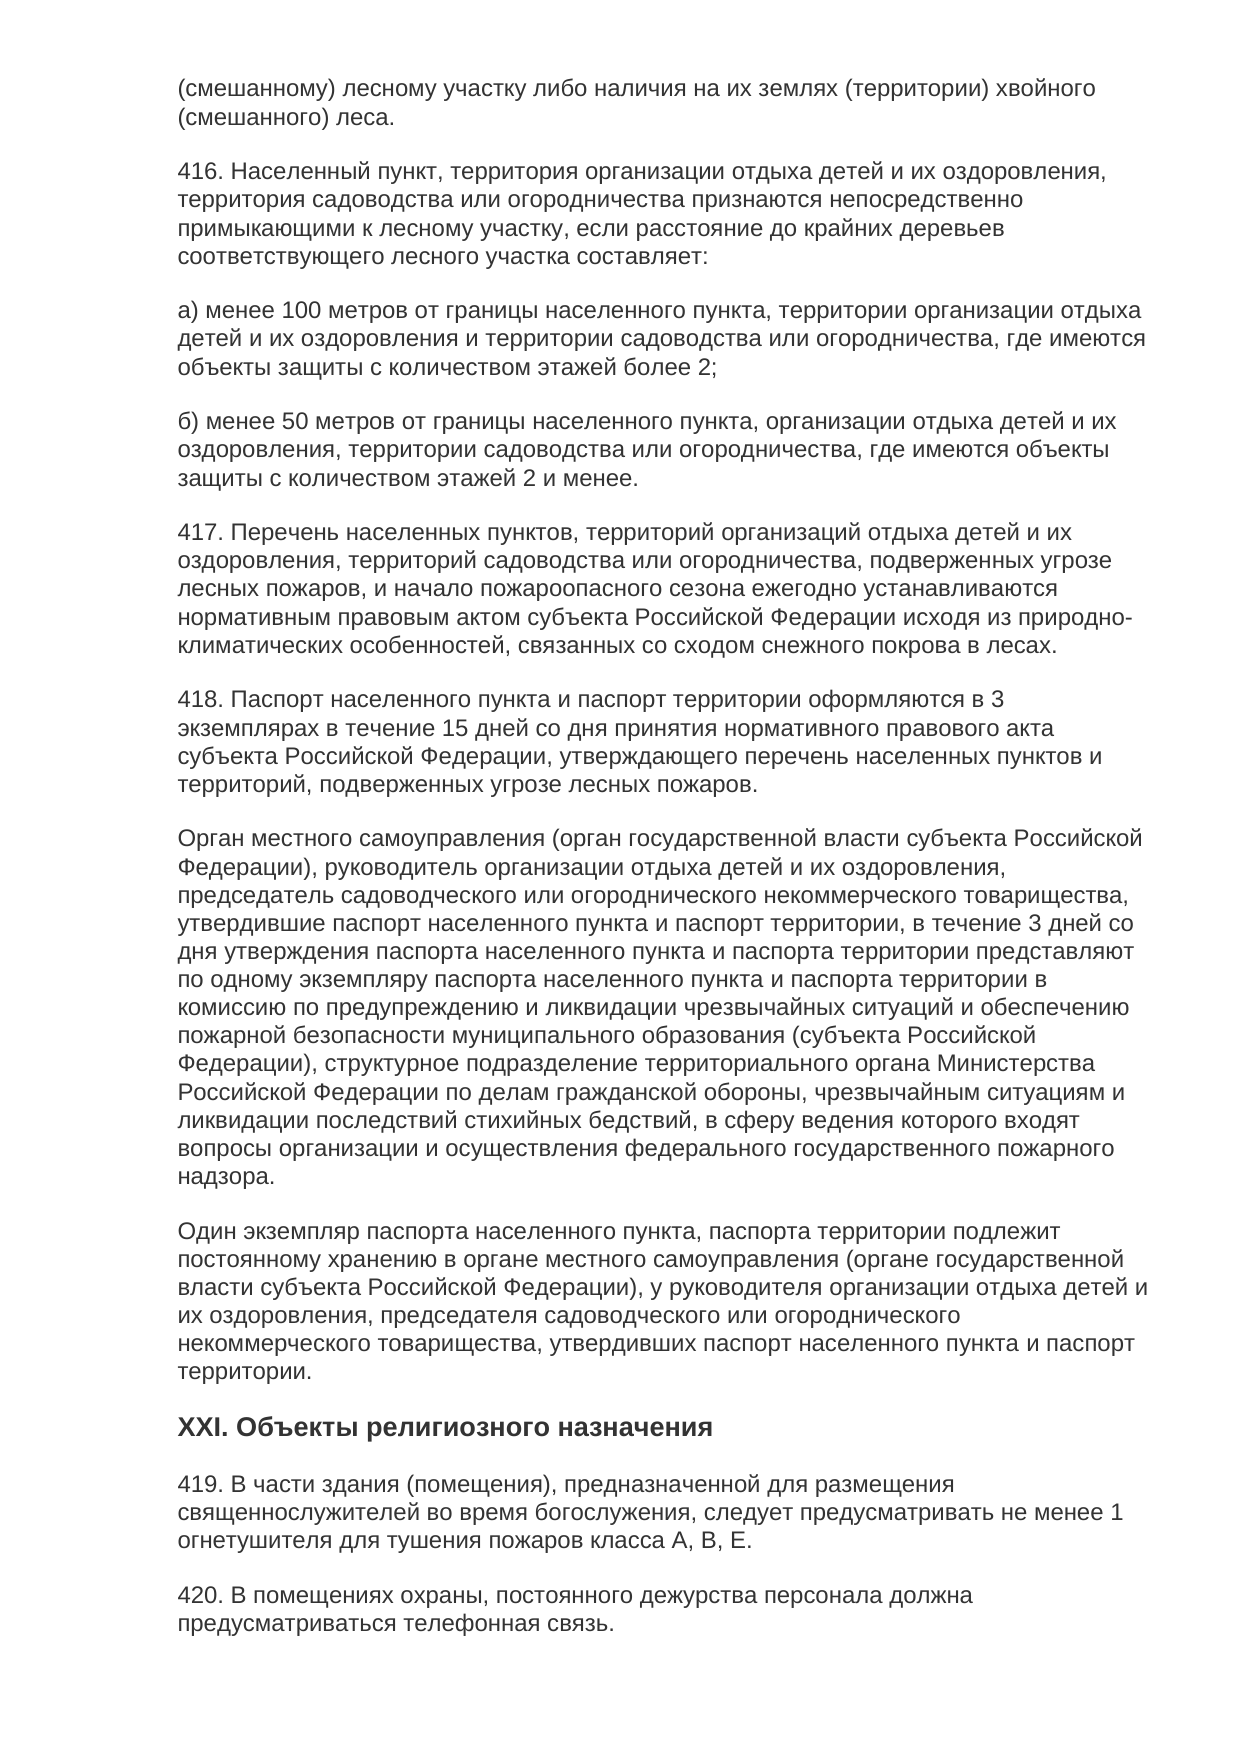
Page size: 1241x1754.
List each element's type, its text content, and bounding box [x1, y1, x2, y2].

text б) менее 50 метров от границы населенного пункта, организации отдыха детей и их оздоровления, территории садоводства или огородничества, где имеются объекты защиты с количеством этажей 2 и менее. [177, 407, 1152, 491]
text Орган местного самоуправления (орган государственной власти субъекта Российской Федерации), руководитель организации отдыха детей и их оздоровления, председатель садоводческого или огороднического некоммерческого товарищества, утвердившие паспорт населенного пункта и паспорт территории, в течение 3 дней со дня утверждения паспорта населенного пункта и паспорта территории представляют по одному экземпляру паспорта населенного пункта и паспорта территории в комиссию по предупреждению и ликвидации чрезвычайных ситуаций и обеспечению пожарной безопасности муниципального образования (субъекта Российской Федерации), структурное подразделение территориального органа Министерства Российской Федерации по делам гражданской обороны, чрезвычайным ситуациям и ликвидации последствий стихийных бедствий, в сферу ведения которого входят вопросы организации и осуществления федерального государственного пожарного надзора. [177, 824, 1152, 1189]
text 417. Перечень населенных пунктов, территорий организаций отдыха детей и их оздоровления, территорий садоводства или огородничества, подверженных угрозе лесных пожаров, и начало пожароопасного сезона ежегодно устанавливаются нормативным правовым актом субъекта Российской Федерации исходя из природно-климатических особенностей, связанных со сходом снежного покрова в лесах. [177, 518, 1152, 658]
text а) менее 100 метров от границы населенного пункта, территории организации отдыха детей и их оздоровления и территории садоводства или огородничества, где имеются объекты защиты с количеством этажей более 2; [177, 296, 1152, 380]
text 419. В части здания (помещения), предназначенной для размещения священнослужителей во время богослужения, следует предусматривать не менее 1 огнетушителя для тушения пожаров класса А, В, Е. [177, 1469, 1152, 1553]
text 418. Паспорт населенного пункта и паспорт территории оформляются в 3 экземплярах в течение 15 дней со дня принятия нормативного правового акта субъекта Российской Федерации, утверждающего перечень населенных пунктов и территорий, подверженных угрозе лесных пожаров. [177, 685, 1152, 797]
text XXI. Объекты религиозного назначения [177, 1411, 1152, 1443]
text 416. Населенный пункт, территория организации отдыха детей и их оздоровления, территория садоводства или огородничества признаются непосредственно примыкающими к лесному участку, если расстояние до крайних деревьев соответствующего лесного участка составляет: [177, 157, 1152, 269]
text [177, 74, 1152, 130]
text Один экземпляр паспорта населенного пункта, паспорта территории подлежит постоянному хранению в органе местного самоуправления (органе государственной власти субъекта Российской Федерации), у руководителя организации отдыха детей и их оздоровления, председателя садоводческого или огороднического некоммерческого товарищества, утвердивших паспорт населенного пункта и паспорт территории. [177, 1216, 1152, 1385]
text 420. В помещениях охраны, постоянного дежурства персонала должна предусматриваться телефонная связь. [177, 1580, 1152, 1636]
